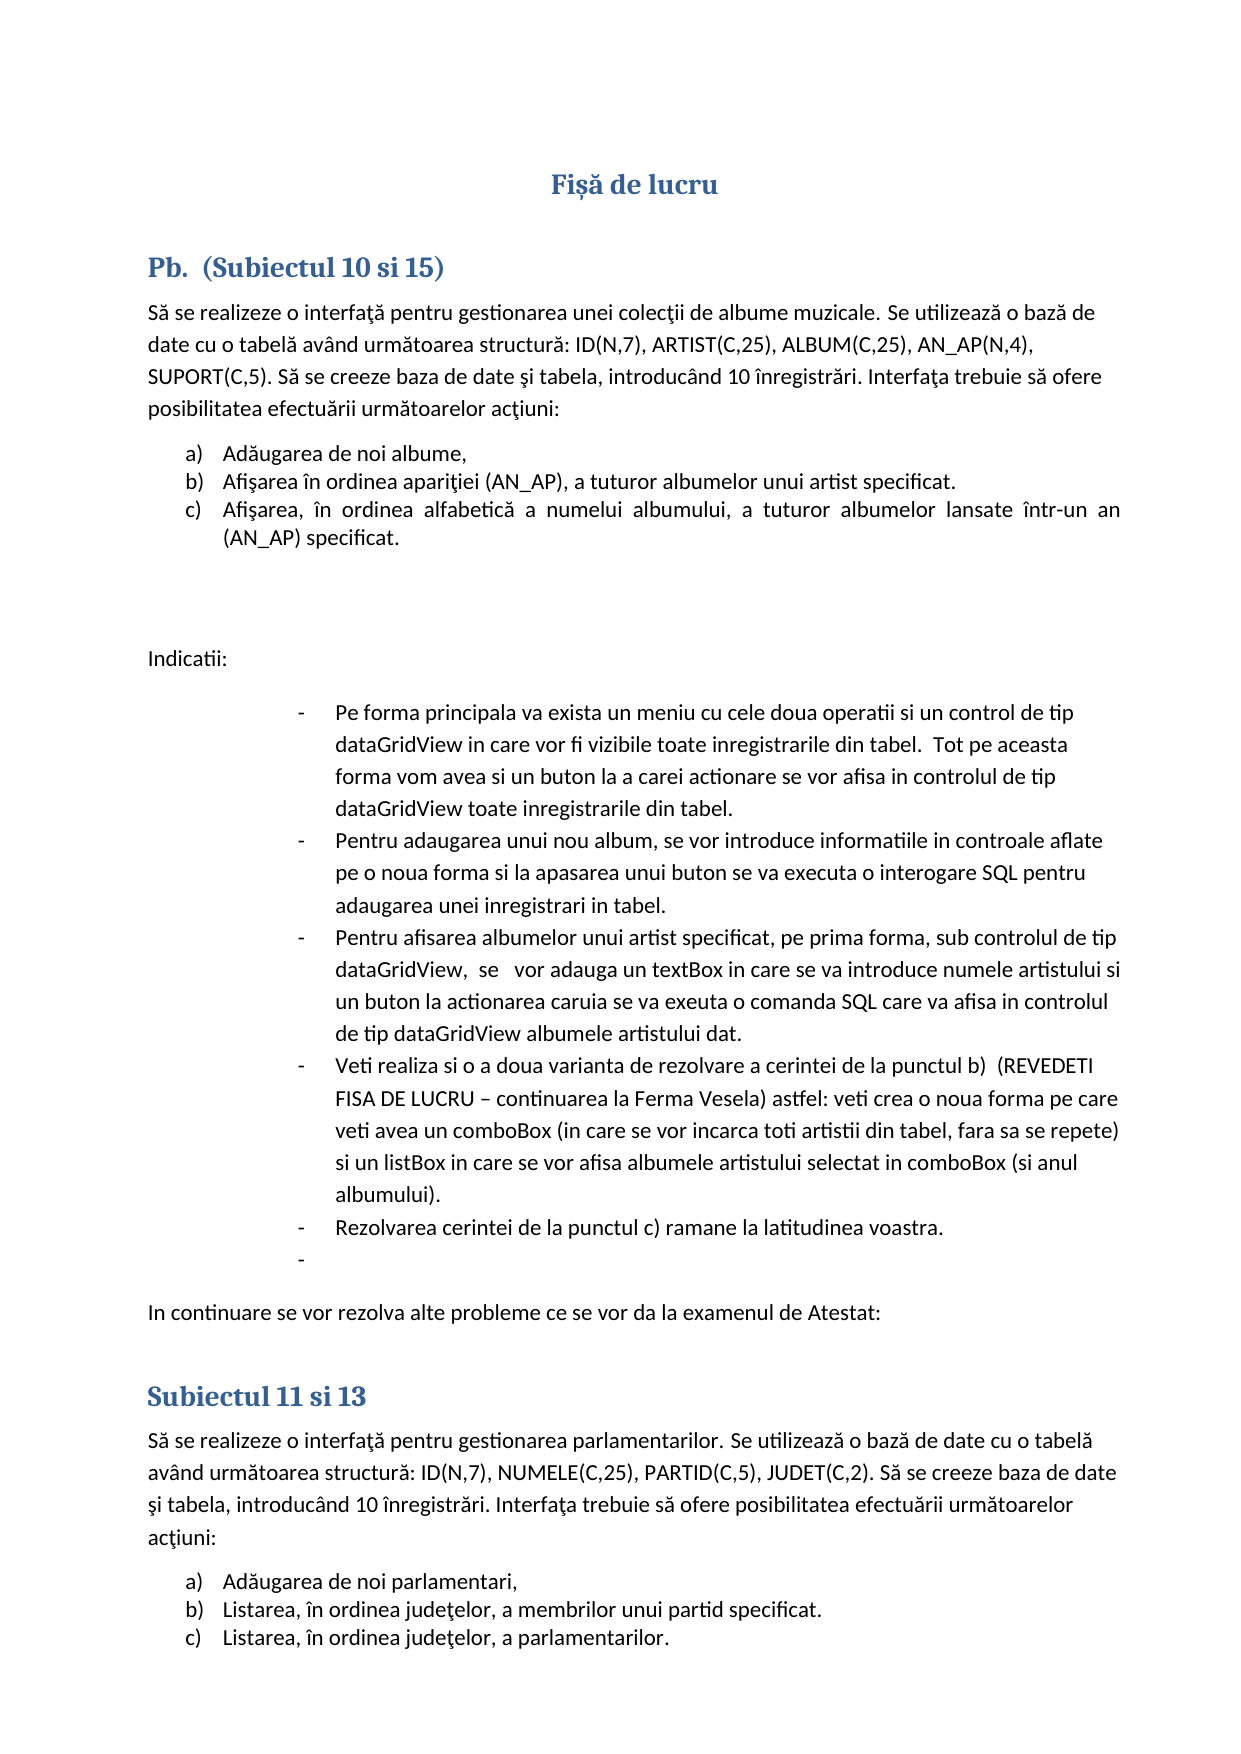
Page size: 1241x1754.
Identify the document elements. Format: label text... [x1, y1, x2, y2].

list Adăugarea de noi albume, [185, 439, 1122, 467]
list Afişarea în ordinea apariţiei (AN_AP), a tuturor albumelor unui artist specificat. [185, 467, 1122, 495]
list Afişarea, în ordinea alfabetică a numelui albumului, a tuturor albumelor lansate într-un an (AN_AP) specificat. [185, 495, 1122, 551]
subtitle Subiectul 11 si 13 [148, 1380, 1122, 1413]
list Rezolvarea cerintei de la punctul c) ramane la latitudinea voastra. [298, 1213, 1122, 1241]
list Adăugarea de noi parlamentari, [185, 1567, 1122, 1595]
list Veti realiza si o a doua varianta de rezolvare a cerintei de la punctul b) (REVEDETI FISA DE LUCRU – continuarea la Ferma Vesela) astfel: veti crea o noua forma pe care veti avea un comboBox (in care se vor incarca toti artistii din tabel, fara sa se repete) si un listBox in care se vor afisa albumele artistului selectat in comboBox (si anul albumului). [298, 1052, 1122, 1208]
list Listarea, în ordinea judeţelor, a membrilor unui partid specificat. [185, 1595, 1122, 1623]
subtitle Pb. (Subiectul 10 si 15) [148, 252, 1122, 285]
text Indicatii: [148, 644, 1122, 673]
list Pe forma principala va exista un meniu cu cele doua operatii si un control de tip dataGridView in care vor fi vizibile toate inregistrarile din tabel. Tot pe aceasta forma vom avea si un buton la a carei actionare se vor afisa in controlul de tip dataGridView toate inregistrarile din tabel. [298, 698, 1122, 822]
list Listarea, în ordinea judeţelor, a parlamentarilor. [185, 1623, 1122, 1651]
text Să se realizeze o interfaţă pentru gestionarea parlamentarilor. Se utilizează o bază de date cu o tabelă având următoarea structură: ID(N,7), NUMELE(C,25), PARTID(C,5), JUDET(C,2). Să se creeze baza de date şi tabela, introducând 10 înregistrări. Interfaţa trebuie să ofere posibilitatea efectuării următoarelor acţiuni: [148, 1426, 1122, 1551]
subtitle Fișă de lucru [148, 168, 1122, 202]
text Să se realizeze o interfaţă pentru gestionarea unei colecţii de albume muzicale. Se utilizează o bază de date cu o tabelă având următoarea structură: ID(N,7), ARTIST(C,25), ALBUM(C,25), AN_AP(N,4), SUPORT(C,5). Să se creeze baza de date şi tabela, introducând 10 înregistrări. Interfaţa trebuie să ofere posibilitatea efectuării următoarelor acţiuni: [148, 298, 1122, 422]
list Pentru afisarea albumelor unui artist specificat, pe prima forma, sub controlul de tip dataGridView, se vor adauga un textBox in care se va introduce numele artistului si un buton la actionarea caruia se va exeuta o comanda SQL care va afisa in controlul de tip dataGridView albumele artistului dat. [298, 923, 1122, 1047]
text In continuare se vor rezolva alte probleme ce se vor da la examenul de Atestat: [148, 1298, 1122, 1326]
list Pentru adaugarea unui nou album, se vor introduce informatiile in controale aflate pe o noua forma si la apasarea unui buton se va executa o interogare SQL pentru adaugarea unei inregistrari in tabel. [298, 826, 1122, 919]
